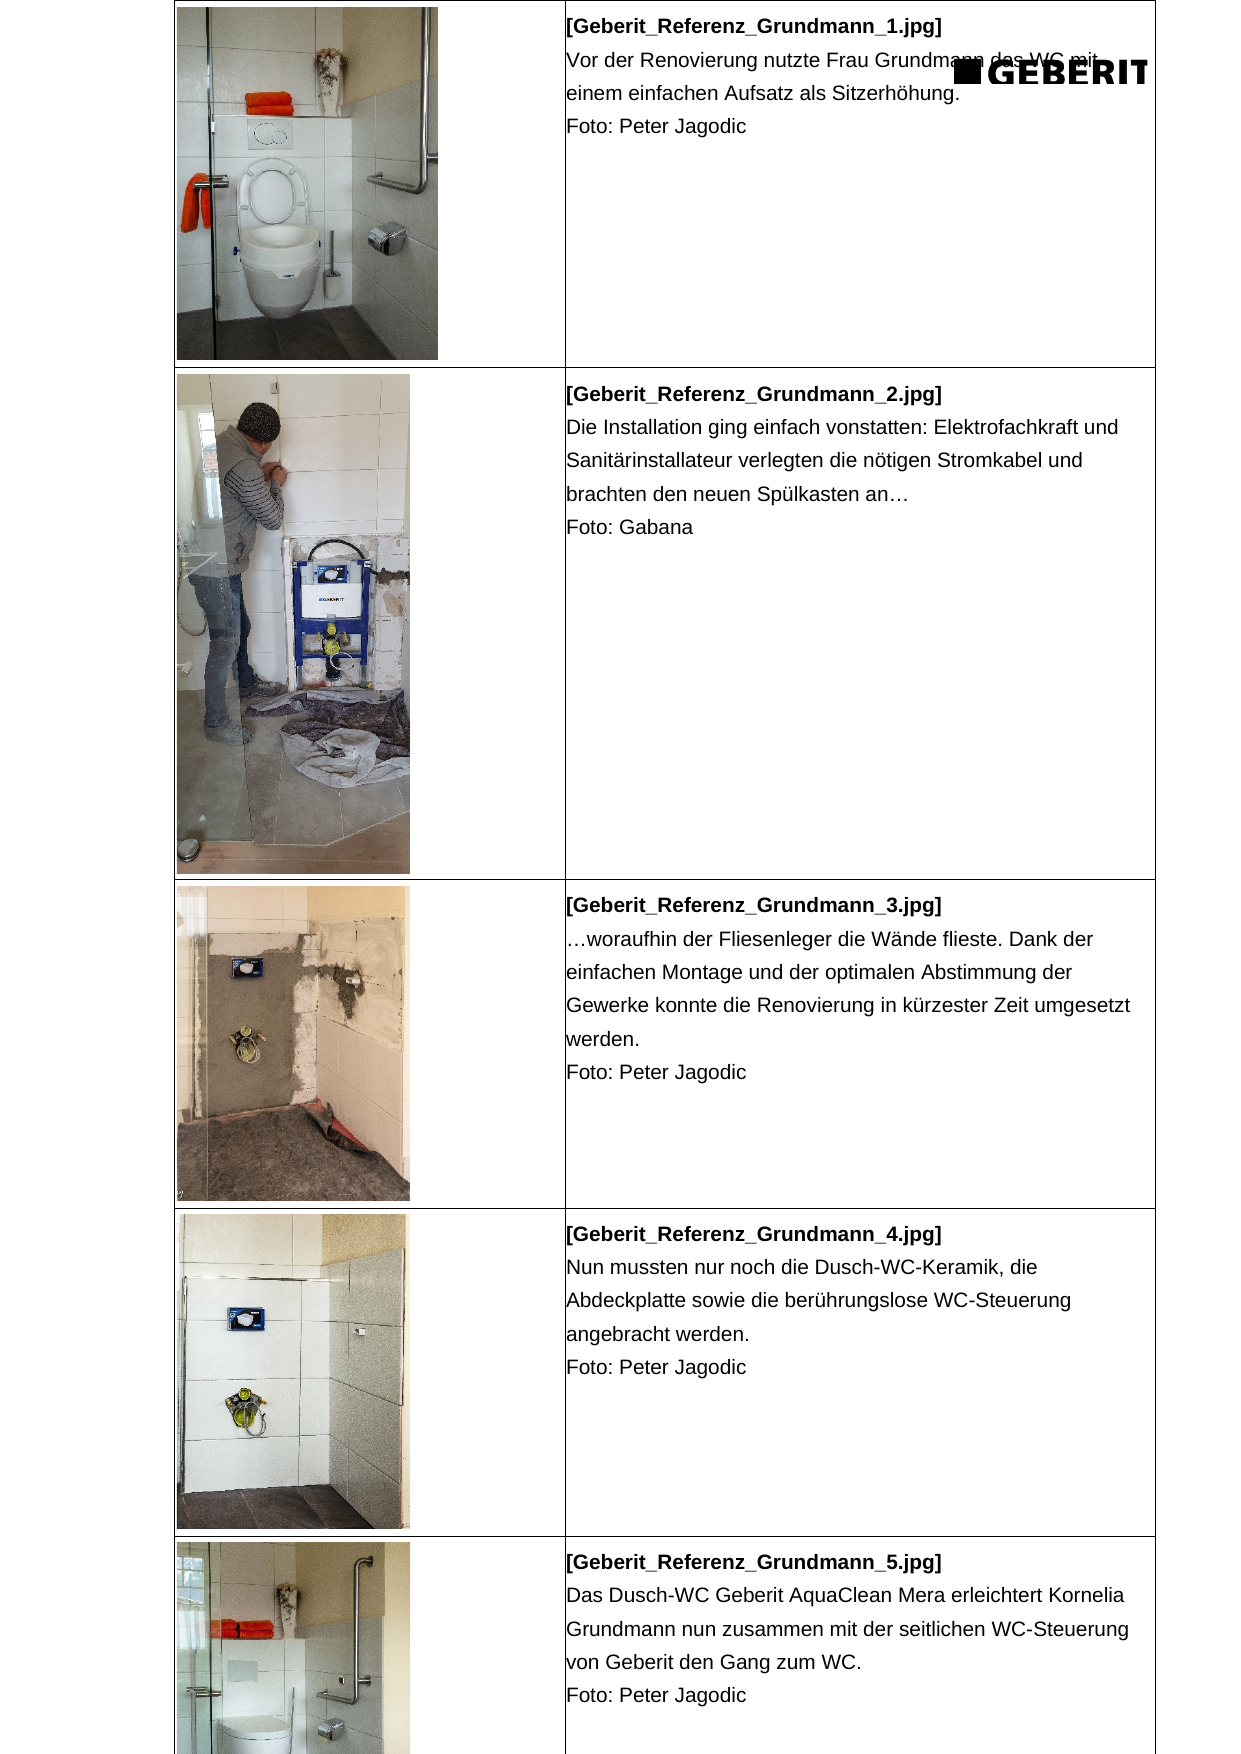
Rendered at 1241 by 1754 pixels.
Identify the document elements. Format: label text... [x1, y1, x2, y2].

table_cell [175, 880, 565, 1207]
table_header [175, 1, 565, 367]
table_cell [Geberit_Referenz_Grundmann_3.jpg] …woraufhin der Fliesenleger die Wände flieste. Dank der einfachen Montage und der optimalen Abstimmung der Gewerke konnte die Renovierung in kürzester Zeit umgesetzt werden. Foto: Peter Jagodic [566, 880, 1155, 1207]
picture [175, 1542, 410, 1754]
picture [175, 7, 438, 357]
table_cell [175, 1537, 565, 1754]
picture [175, 374, 410, 871]
table_cell [175, 1209, 565, 1536]
picture [175, 886, 410, 1199]
table_header [Geberit_Referenz_Grundmann_1.jpg] Vor der Renovierung nutzte Frau Grundmann das WC mit einem einfachen Aufsatz als Sitzerhöhung. Foto: Peter Jagodic [566, 1, 1155, 367]
table_cell [Geberit_Referenz_Grundmann_2.jpg] Die Installation ging einfach vonstatten: Elektrofachkraft und Sanitärinstallateur verlegten die nötigen Stromkabel und brachten den neuen Spülkasten an… Foto: Gabana [566, 368, 1155, 879]
table_cell [175, 368, 565, 879]
picture [175, 1214, 410, 1527]
table_cell [Geberit_Referenz_Grundmann_4.jpg] Nun mussten nur noch die Dusch-WC-Keramik, die Abdeckplatte sowie die berührungslose WC-Steuerung angebracht werden. Foto: Peter Jagodic [566, 1209, 1155, 1536]
table_cell [Geberit_Referenz_Grundmann_5.jpg] Das Dusch-WC Geberit AquaClean Mera erleichtert Kornelia Grundmann nun zusammen mit der seitlichen WC-Steuerung von Geberit den Gang zum WC. Foto: Peter Jagodic [566, 1537, 1155, 1754]
